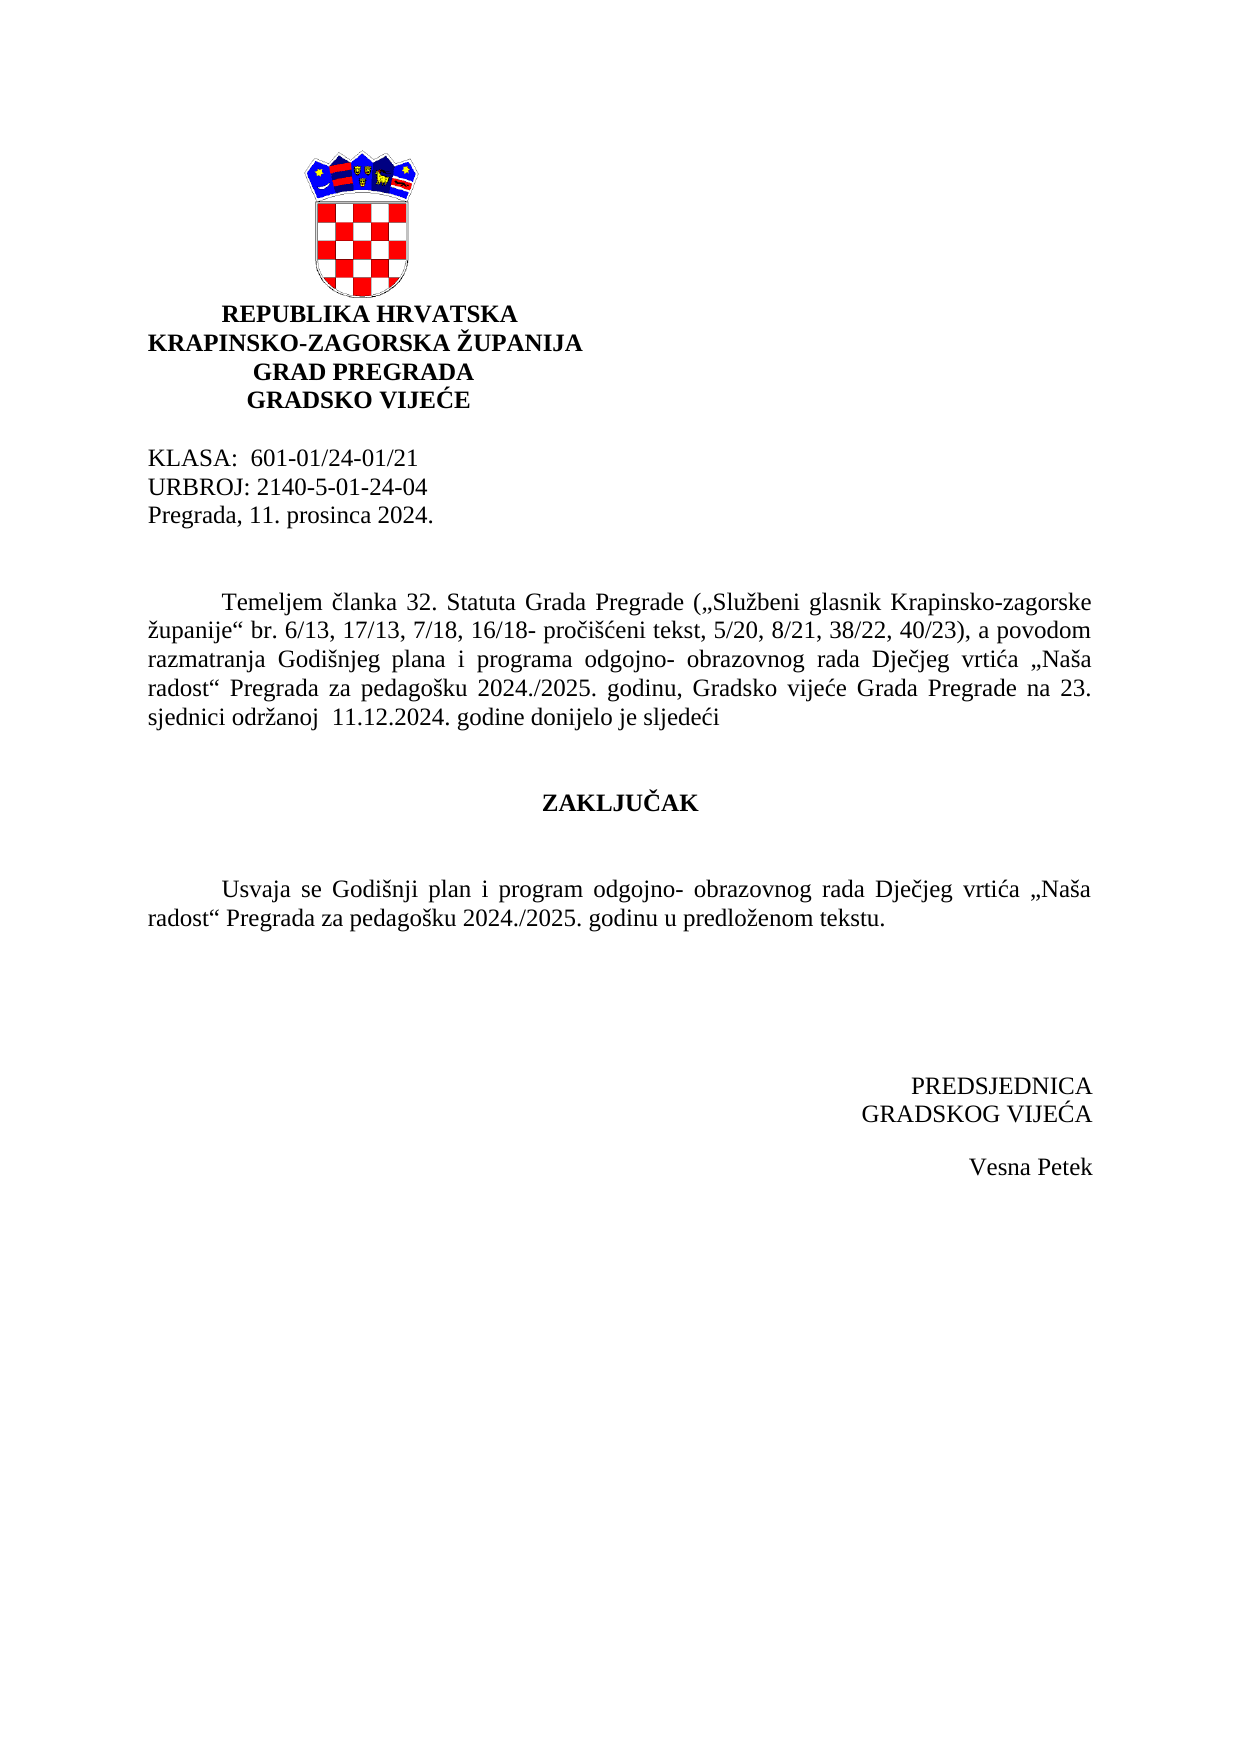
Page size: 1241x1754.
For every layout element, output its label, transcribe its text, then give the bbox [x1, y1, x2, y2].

text KRAPINSKO-ZAGORSKA ŽUPANIJA [148, 328, 1093, 357]
text REPUBLIKA HRVATSKA [148, 299, 1093, 328]
text Usvaja se Godišnji plan i program odgojno- obrazovnog rada Dječjeg vrtića „Naša radost“ Pregrada za pedagošku 2024./2025. godinu u predloženom tekstu. [148, 874, 1093, 932]
text KLASA: 601-01/24-01/21 [148, 443, 1093, 472]
text Temeljem članka 32. Statuta Grada Pregrade („Službeni glasnik Krapinsko-zagorske županije“ br. 6/13, 17/13, 7/18, 16/18- pročišćeni tekst, 5/20, 8/21, 38/22, 40/23), a povodom razmatranja Godišnjeg plana i programa odgojno- obrazovnog rada Dječjeg vrtića „Naša radost“ Pregrada za pedagošku 2024./2025. godinu, Gradsko vijeće Grada Pregrade na 23. sjednici održanoj 11.12.2024. godine donijelo je sljedeći [148, 587, 1093, 730]
text PREDSJEDNICA [148, 1071, 1093, 1099]
text URBROJ: 2140-5-01-24-04 [148, 472, 1093, 500]
text GRADSKOG VIJEĆA [148, 1099, 1093, 1128]
text GRAD PREGRADA [221, 357, 1093, 385]
picture [303, 147, 420, 300]
text Pregrada, 11. prosinca 2024. [148, 500, 1093, 529]
text ZAKLJUČAK [148, 788, 1093, 817]
text Vesna Petek [148, 1152, 1093, 1181]
text GRADSKO VIJEĆE [148, 385, 1093, 414]
